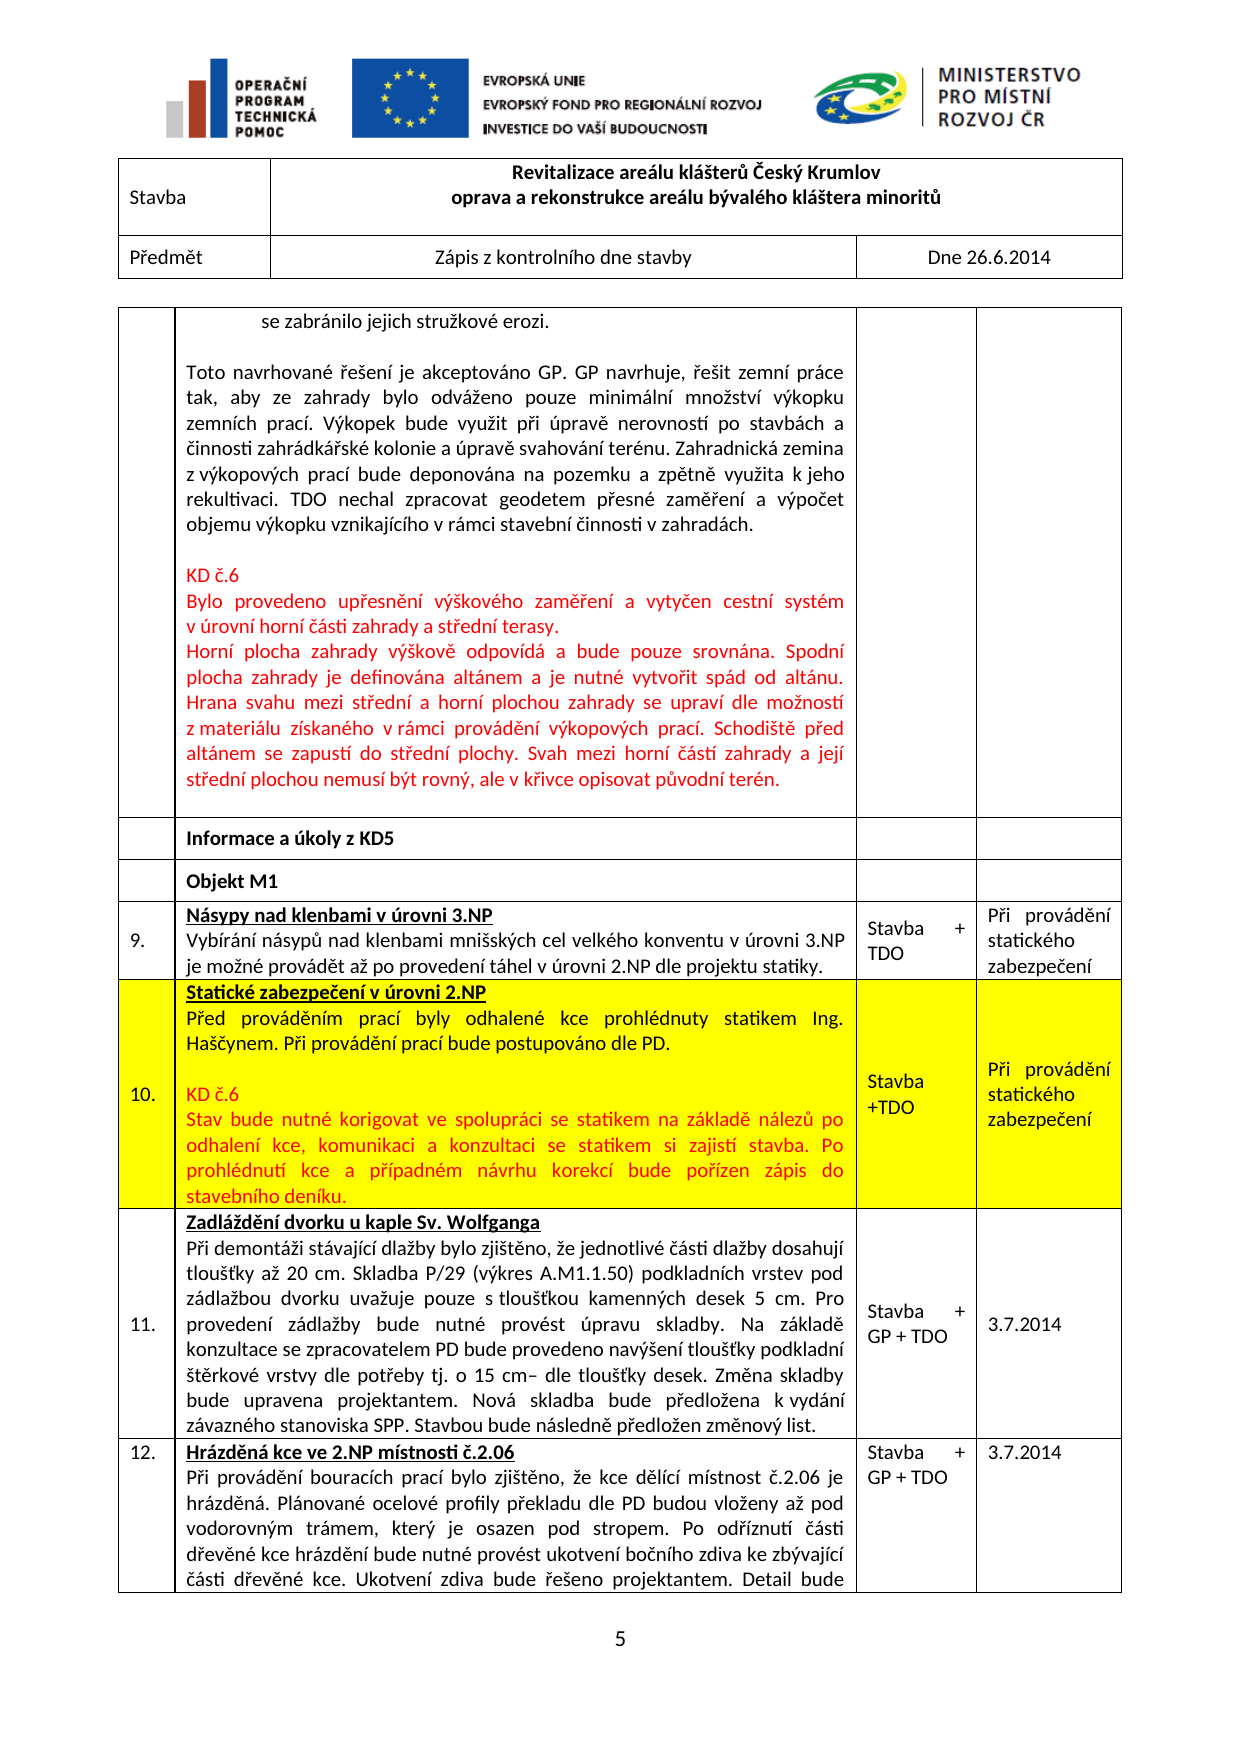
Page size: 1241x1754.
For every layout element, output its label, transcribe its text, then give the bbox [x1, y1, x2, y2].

table_cell 9. [119, 902, 174, 978]
table_cell 3.7.2014 [977, 1439, 1121, 1592]
table_cell Informace a úkoly z KD5 [176, 818, 856, 859]
table_cell [977, 860, 1121, 901]
table_cell 3.7.2014 [977, 1209, 1121, 1438]
table_cell Při provádění statického zabezpečení [977, 902, 1121, 978]
table_cell [977, 818, 1121, 859]
table_cell [977, 308, 1121, 817]
table_cell [119, 860, 174, 901]
table_cell 10. [119, 980, 174, 1208]
table_cell Statické zabezpečení v úrovni 2.NP Před prováděním prací byly odhalené kce prohlédnuty statikem Ing. Haščynem. Při provádění prací bude postupováno dle PD. KD č.6 Stav bude nutné korigovat ve spolupráci se statikem na základě nálezů po odhalení kce, komunikaci a konzultaci se statikem si zajistí stavba. Po prohlédnutí kce a případném návrhu korekcí bude pořízen zápis do stavebního deníku. [176, 980, 856, 1208]
table_cell Při provádění statického zabezpečení [977, 980, 1121, 1208]
table_cell [857, 308, 976, 817]
table_cell 8. [119, 308, 174, 817]
table_cell 12. [119, 1439, 174, 1592]
table_cell [857, 818, 976, 859]
table_cell Objekt M1 [176, 860, 856, 901]
table_cell 11. [119, 1209, 174, 1438]
table_cell [857, 860, 976, 901]
table_cell Stavba + TDO [857, 902, 976, 978]
table_cell Stavba + GP + TDO [857, 1209, 976, 1438]
table_cell Stavba +TDO [857, 980, 976, 1208]
picture [147, 45, 1091, 147]
table_cell [119, 818, 174, 859]
table_cell Zadláždění dvorku u kaple Sv. Wolfganga Při demontáži stávající dlažby bylo zjištěno, že jednotlivé části dlažby dosahují tloušťky až 20 cm. Skladba P/29 (výkres A.M1.1.50) podkladních vrstev pod zádlažbou dvorku uvažuje pouze s tloušťkou kamenných desek 5 cm. Pro provedení zádlažby bude nutné provést úpravu skladby. Na základě konzultace se zpracovatelem PD bude provedeno navýšení tloušťky podkladní štěrkové vrstvy dle potřeby tj. o 15 cm– dle tloušťky desek. Změna skladby bude upravena projektantem. Nová skladba bude předložena k vydání závazného stanoviska SPP. Stavbou bude následně předložen změnový list. [176, 1209, 856, 1438]
table_cell Násypy nad klenbami v úrovni 3.NP Vybírání násypů nad klenbami mnišských cel velkého konventu v úrovni 3.NP je možné provádět až po provedení táhel v úrovni 2.NP dle projektu statiky. [176, 902, 856, 978]
table_cell Stavba + GP + TDO [857, 1439, 976, 1592]
